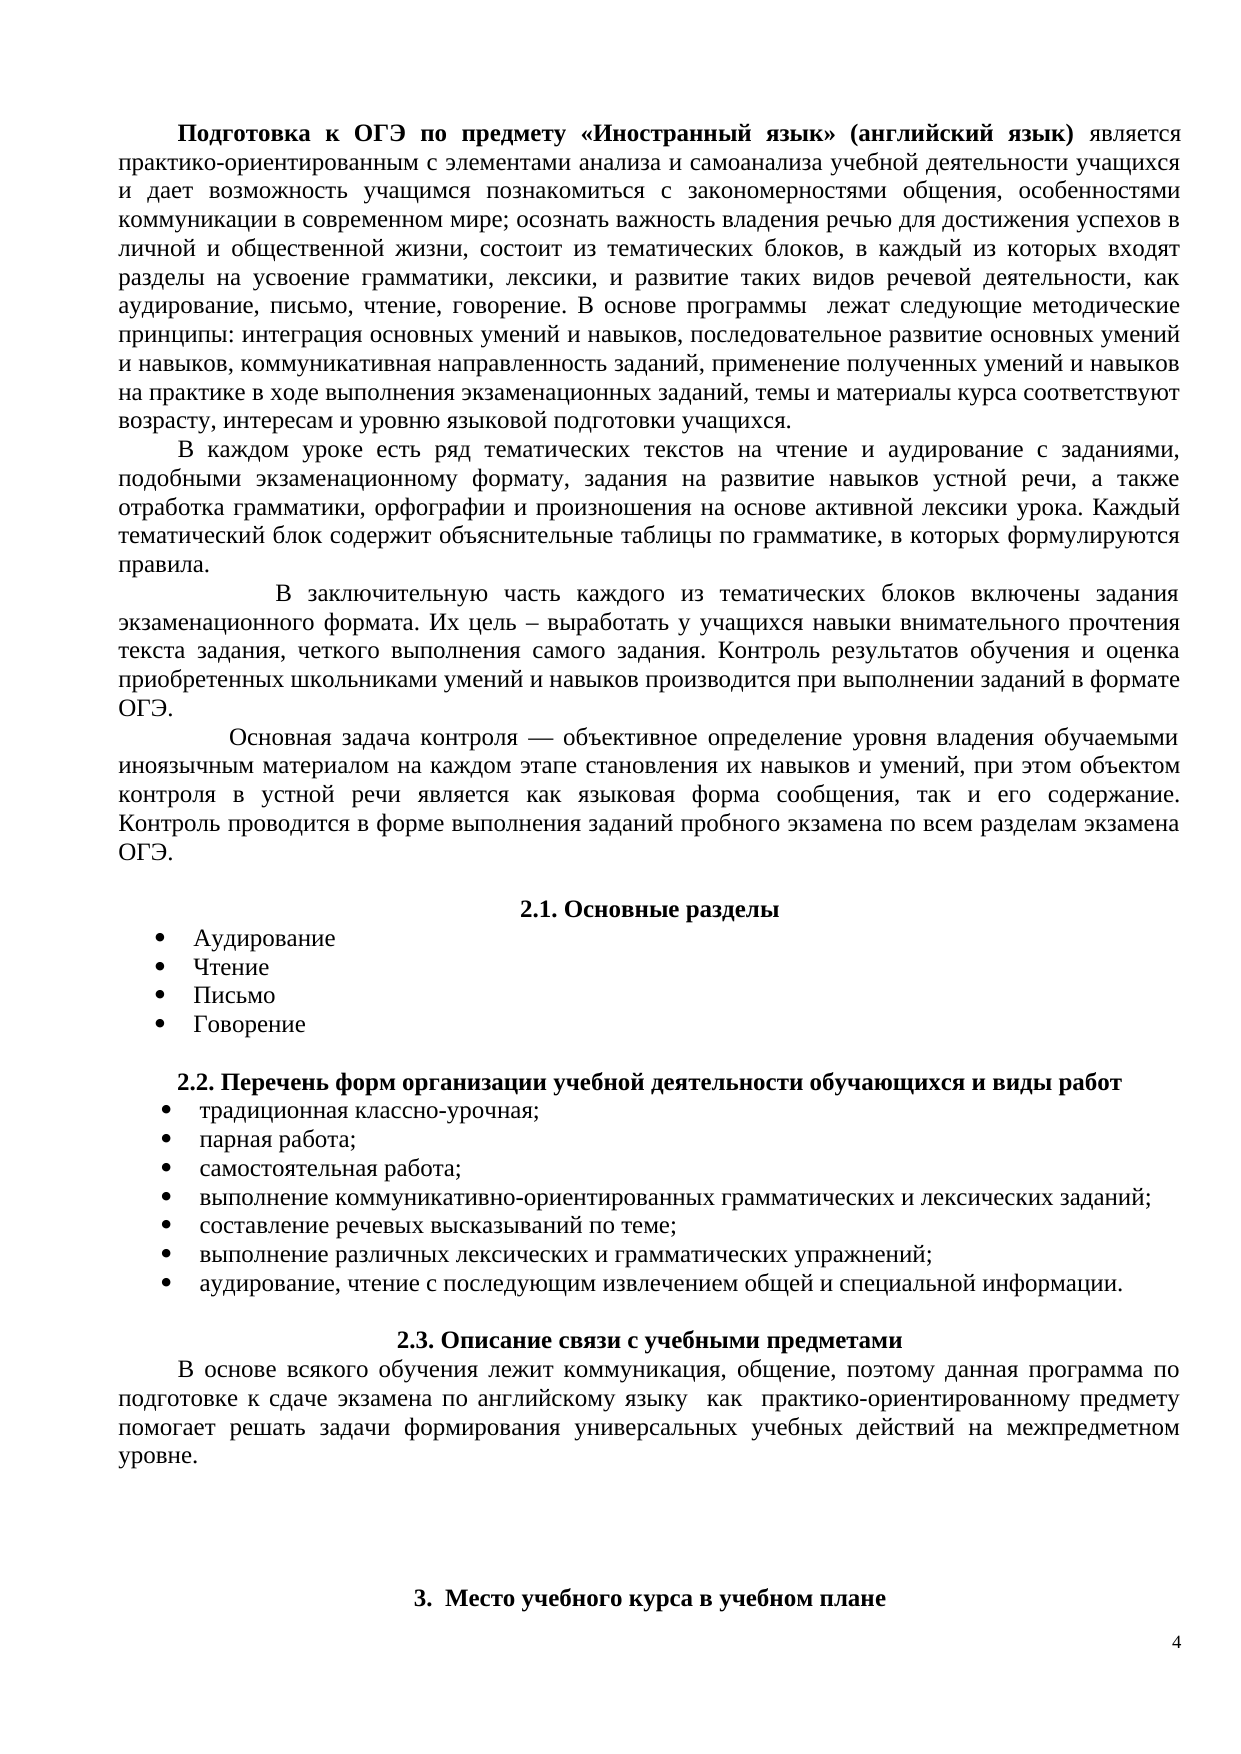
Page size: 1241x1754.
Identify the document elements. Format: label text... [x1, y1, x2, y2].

list традиционная классно-урочная; [162, 1096, 1181, 1124]
list Говорение [156, 1009, 1181, 1038]
list Письмо [156, 981, 1181, 1009]
text 2.1. Основные разделы [118, 866, 1181, 923]
list выполнение различных лексических и грамматических упражнений; [162, 1239, 1181, 1268]
list самостоятельная работа; [162, 1153, 1181, 1182]
text 2.3. Описание связи с учебными предметами [118, 1326, 1181, 1354]
text В основе всякого обучения лежит коммуникация, общение, поэтому данная программа по подготовке к сдаче экзамена по английскому языку как практико-ориентированному предмету помогает решать задачи формирования универсальных учебных действий на межпредметном уровне. [118, 1354, 1181, 1469]
list Чтение [156, 952, 1181, 981]
list составление речевых высказываний по теме; [162, 1211, 1181, 1239]
text Подготовка к ОГЭ по предмету «Иностранный язык» (английский язык) является практико-ориентированным с элементами анализа и самоанализа учебной деятельности учащихся и дает возможность учащимся познакомиться с закономерностями общения, особенностями коммуникации в современном мире; осознать важность владения речью для достижения успехов в личной и общественной жизни, состоит из тематических блоков, в каждый из которых входят разделы на усвоение грамматики, лексики, и развитие таких видов речевой деятельности, как аудирование, письмо, чтение, говорение. В основе программы лежат следующие методические принципы: интеграция основных умений и навыков, последовательное развитие основных умений и навыков, коммуникативная направленность заданий, применение полученных умений и навыков на практике в ходе выполнения экзаменационных заданий, темы и материалы курса соответствуют возрасту, интересам и уровню языковой подготовки учащихся. [118, 118, 1181, 434]
list выполнение коммуникативно-ориентированных грамматических и лексических заданий; [162, 1182, 1181, 1211]
list Аудирование [156, 923, 1181, 952]
list аудирование, чтение с последующим извлечением общей и специальной информации. [162, 1268, 1181, 1297]
text 3. Место учебного курса в учебном плане [118, 1583, 1181, 1612]
list парная работа; [162, 1124, 1181, 1153]
text В каждом уроке есть ряд тематических текстов на чтение и аудирование с заданиями, подобными экзаменационному формату, задания на развитие навыков устной речи, а также отработка грамматики, орфографии и произношения на основе активной лексики урока. Каждый тематический блок содержит объяснительные таблицы по грамматике, в которых формулируются правила. В заключительную часть каждого из тематических блоков включены задания экзаменационного формата. Их цель – выработать у учащихся навыки внимательного прочтения текста задания, четкого выполнения самого задания. Контроль результатов обучения и оценка приобретенных школьниками умений и навыков производится при выполнении заданий в формате ОГЭ. Основная задача контроля — объективное определение уровня владения обучаемыми иноязычным материалом на каждом этапе становления их навыков и умений, при этом объектом контроля в устной речи является как языковая форма сообщения, так и его содержание. Контроль проводится в форме выполнения заданий пробного экзамена по всем разделам экзамена ОГЭ. [118, 434, 1181, 866]
text 2.2. Перечень форм организации учебной деятельности обучающихся и виды работ [118, 1067, 1181, 1096]
